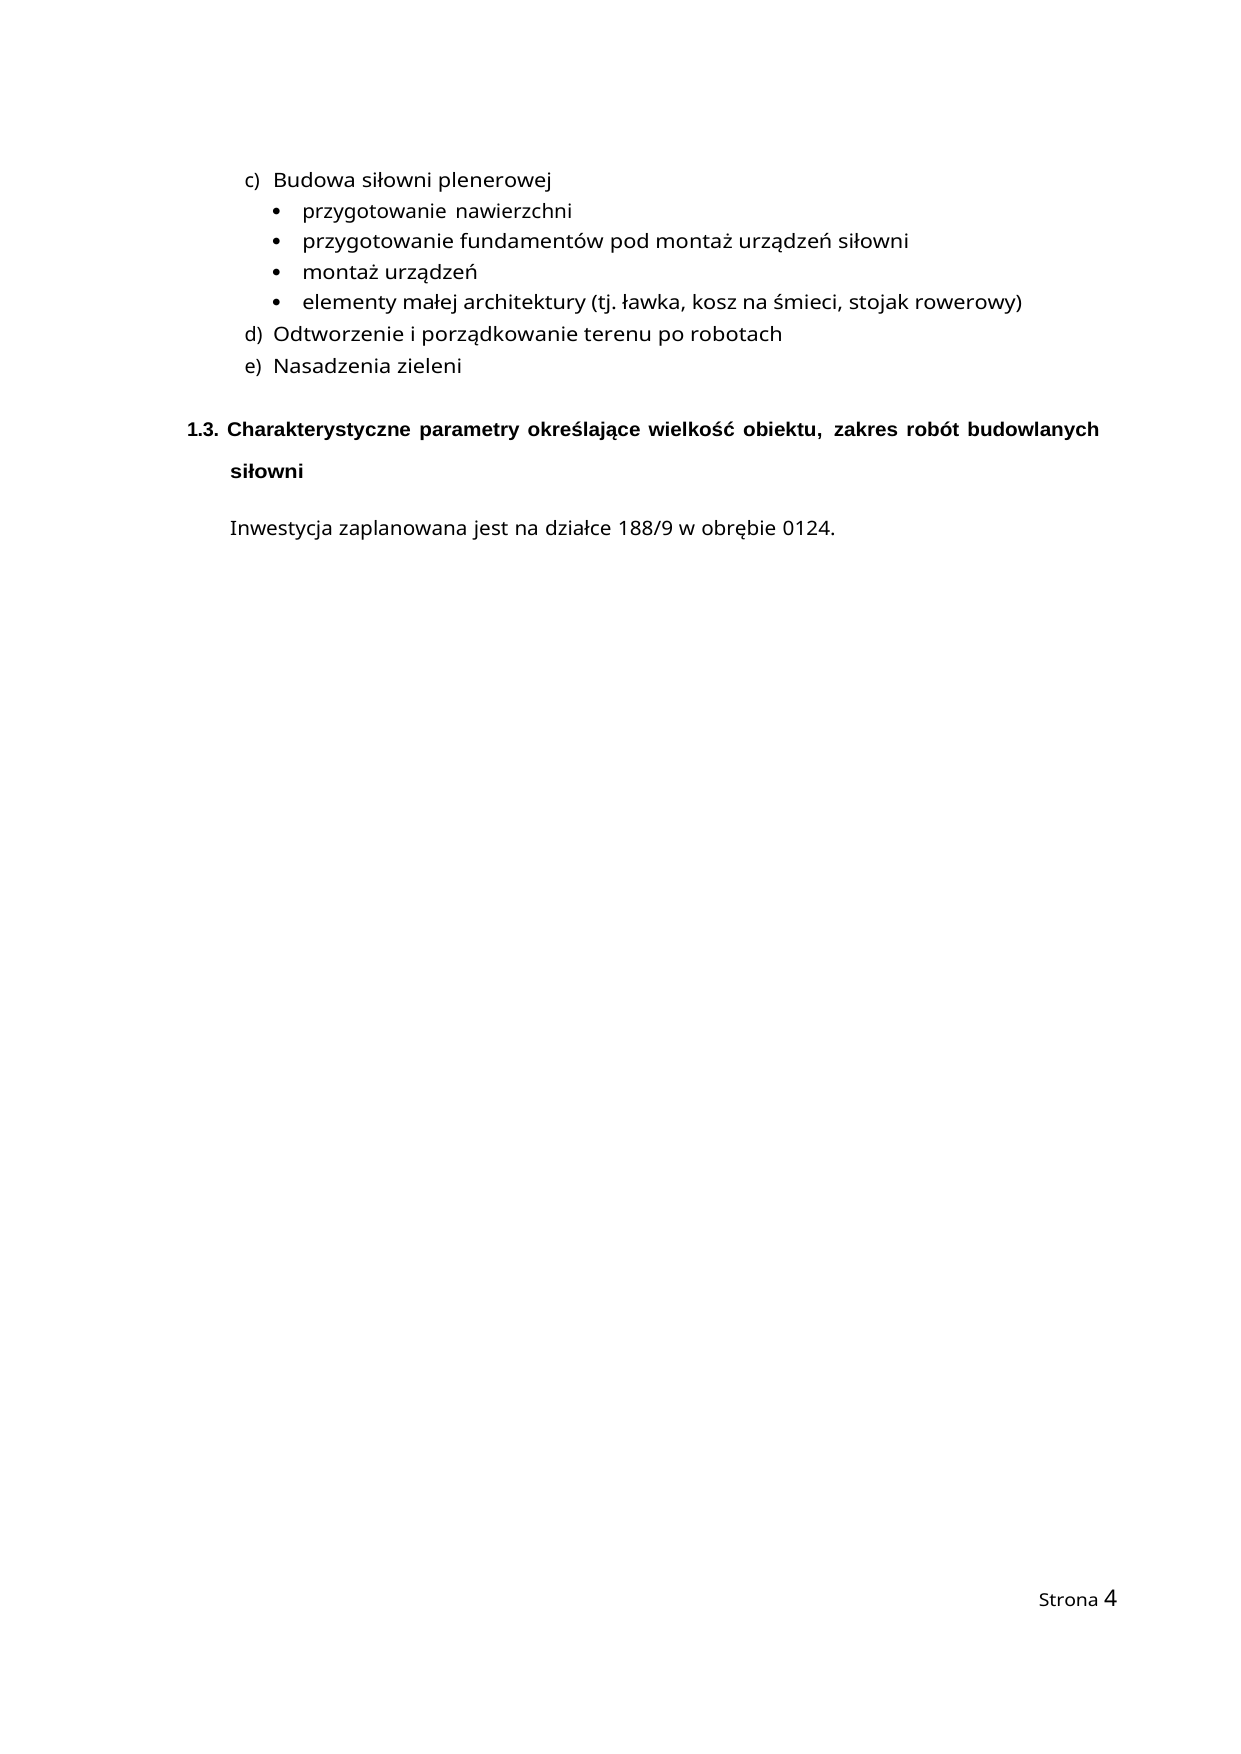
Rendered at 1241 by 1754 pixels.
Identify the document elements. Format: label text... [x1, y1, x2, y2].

text Inwestycja zaplanowana jest na działce 188/9 w obrębie 0124. [230, 514, 1203, 542]
list montaż urządzeń [273, 258, 1203, 285]
list Odtworzenie i porządkowanie terenu po robotach [244, 320, 1203, 347]
list przygotowanie nawierzchni [273, 197, 1203, 224]
list Nasadzenia zieleni [244, 352, 1203, 379]
list elementy małej architektury (tj. ławka, kosz na śmieci, stojak rowerowy) [273, 288, 1203, 315]
subtitle Charakterystyczne parametry określające wielkość obiektu, zakres robót budowlanych siłowni [187, 418, 1140, 482]
list Budowa siłowni plenerowej [244, 167, 1203, 194]
list przygotowanie fundamentów pod montaż urządzeń siłowni [273, 228, 1203, 254]
